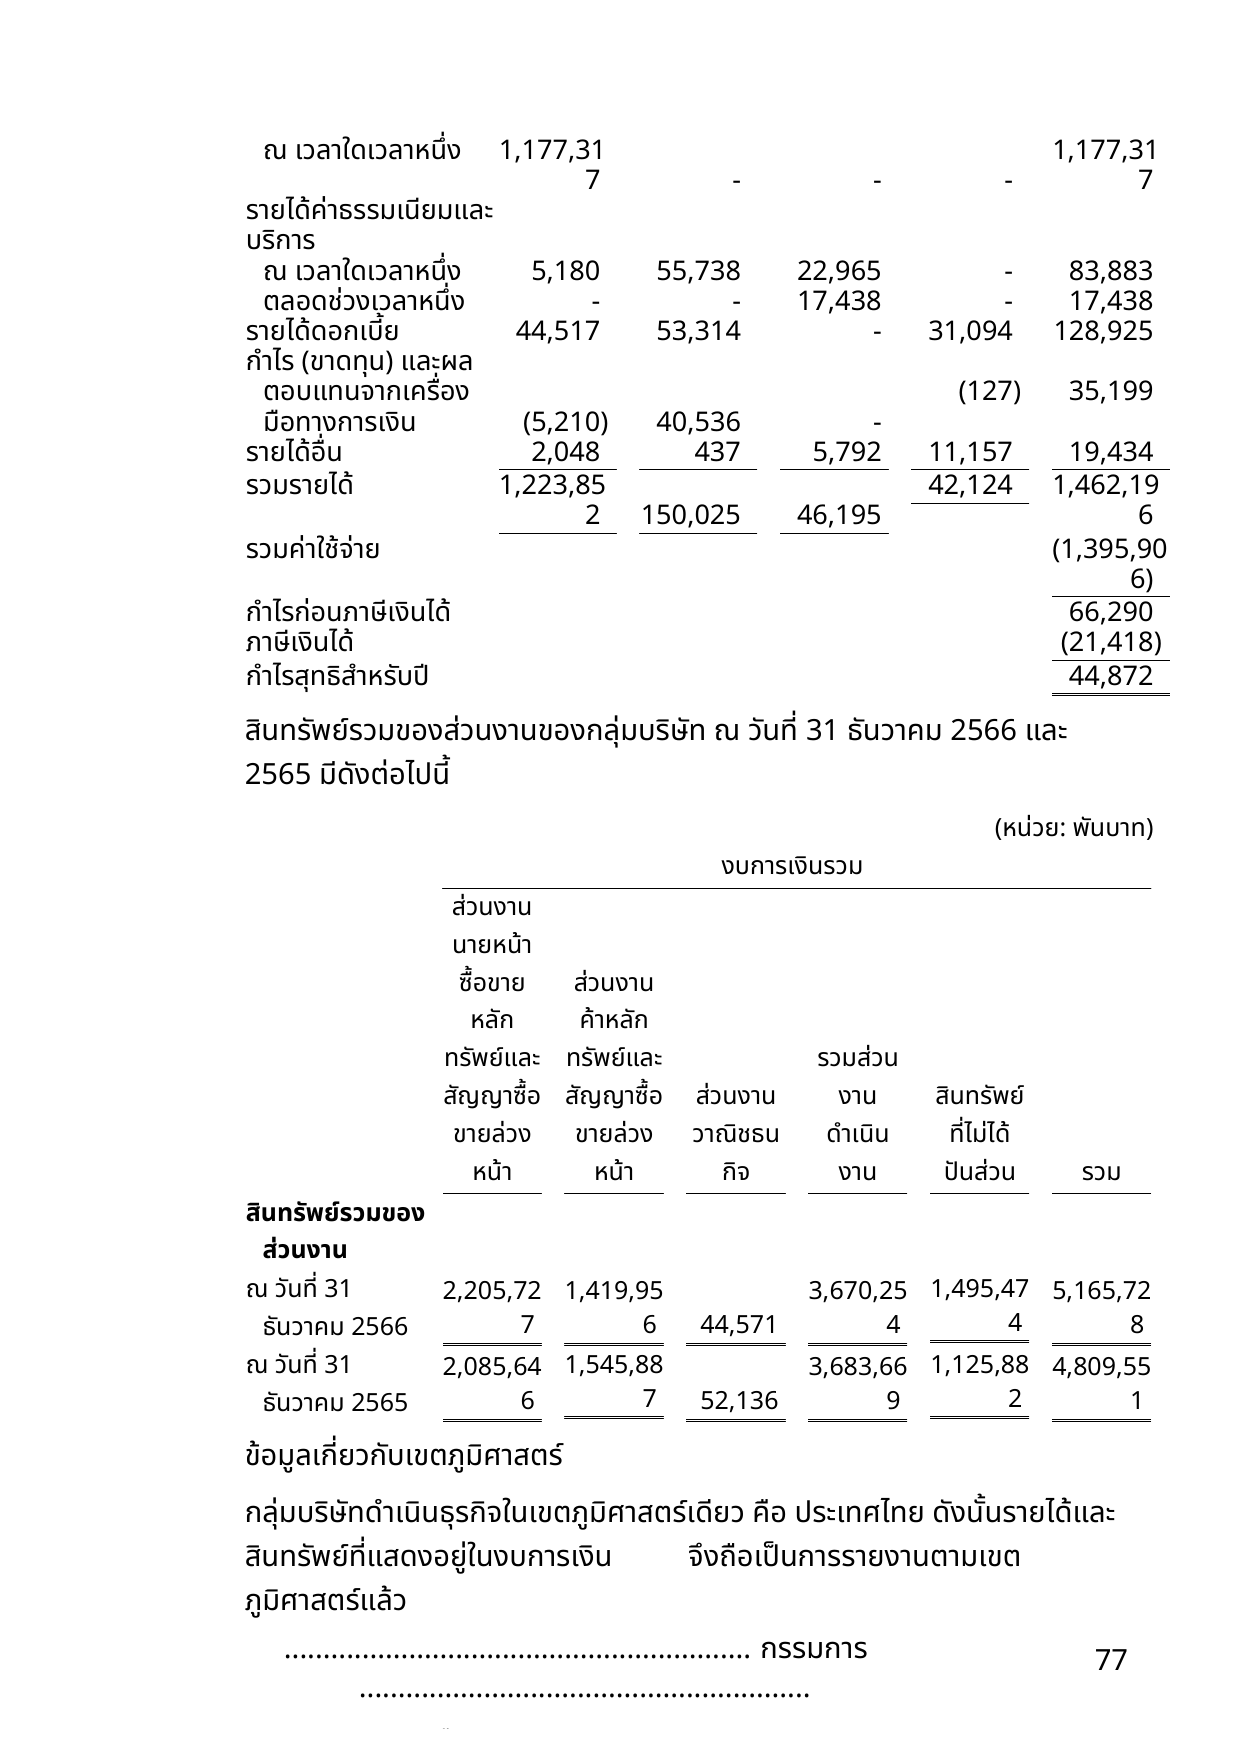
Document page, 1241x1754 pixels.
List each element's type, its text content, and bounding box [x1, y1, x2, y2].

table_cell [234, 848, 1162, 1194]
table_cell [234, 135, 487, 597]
text กลุ่มบริษัทดำเนินธุรกิจในเขตภูมิศาสตร์เดียว คือ ประเทศไทย ดังนั้นรายได้และสินทรัพย์ที่แสดงอยู่ในงบการเงิน จึงถือเป็นการรายงานตามเขตภูมิศาสตร์แล้ว [244, 1491, 1128, 1623]
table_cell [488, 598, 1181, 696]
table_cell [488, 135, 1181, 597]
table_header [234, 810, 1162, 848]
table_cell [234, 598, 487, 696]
text ข้อมูลเกี่ยวกับเขตภูมิศาสตร์ [244, 1435, 1128, 1479]
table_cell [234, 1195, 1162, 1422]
text สินทรัพย์รวมของส่วนงานของกลุ่มบริษัท ณ วันที่ 31 ธันวาคม 2566 และ 2565 มีดังต่อไปนี้ [244, 709, 1132, 797]
